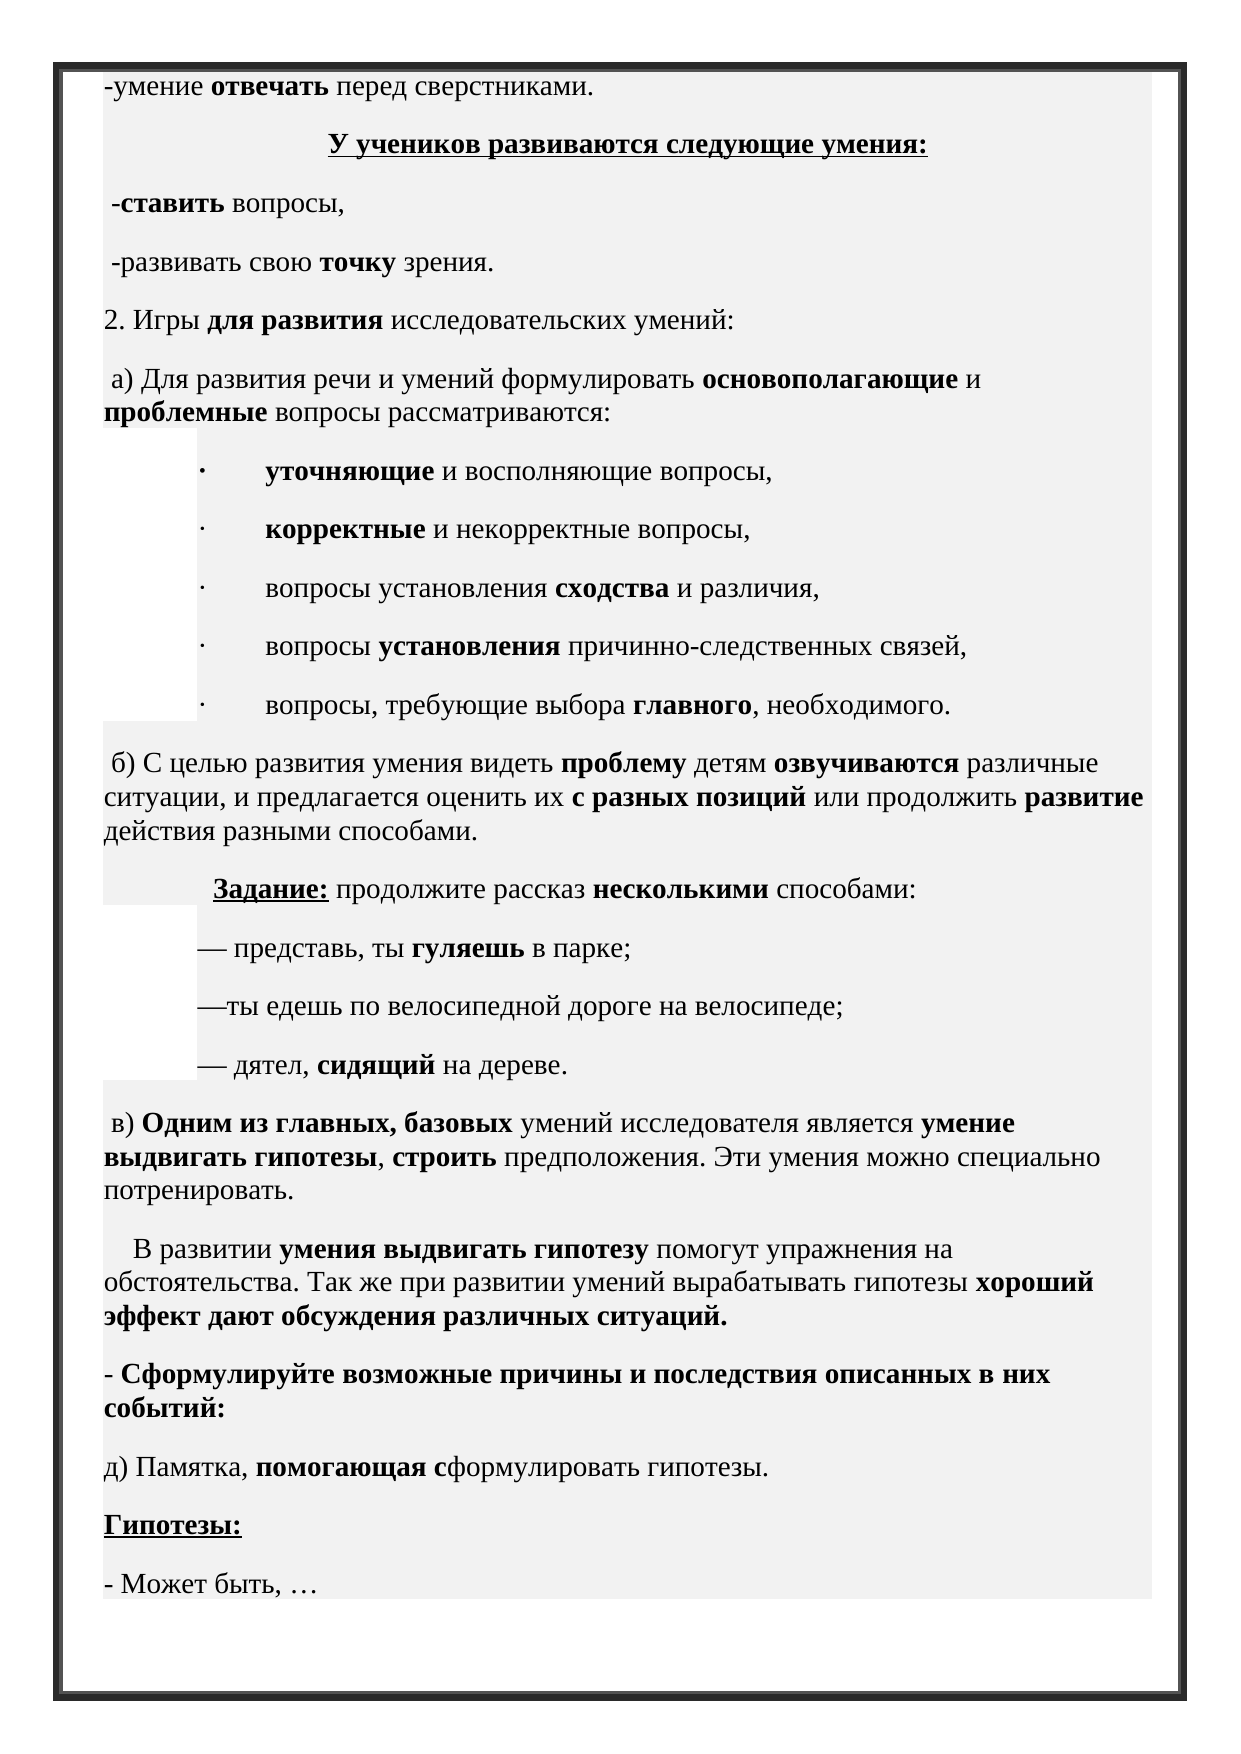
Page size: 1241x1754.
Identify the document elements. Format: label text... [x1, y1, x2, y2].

text · уточняющие и восполняющие вопросы, [197, 453, 1152, 486]
text — представь, ты гуляешь в парке; [197, 930, 1152, 963]
text в) Одним из главных, базовых умений исследователя является умение выдвигать гипотезы, строить предположения. Эти умения можно специально потренировать. [103, 1105, 1152, 1206]
text Гипотезы: [103, 1507, 1152, 1541]
text · корректные и некорректные вопросы, [197, 511, 1152, 545]
text · вопросы установления причинно-следственных связей, [197, 628, 1152, 662]
text - Может быть, … [103, 1566, 1152, 1599]
text а) Для развития речи и умений формулировать основополагающие и проблемные вопросы рассматриваются: [103, 361, 1152, 428]
text Задание: продолжите рассказ несколькими способами: [103, 871, 1152, 905]
text —ты едешь по велосипедной дороге на велосипеде; [197, 988, 1152, 1022]
text В развитии умения выдвигать гипотезу помогут упражнения на обстоятельства. Так же при развитии умений вырабатывать гипотезы хороший эффект дают обсуждения различных ситуаций. [103, 1231, 1152, 1332]
text -ставить вопросы, [103, 185, 1152, 219]
text - Сформулируйте возможные причины и последствия описанных в них событий: [103, 1357, 1152, 1424]
text · вопросы, требующие выбора главного, необходимого. [197, 687, 1152, 721]
text 2. Игры для развития исследовательских умений: [103, 302, 1152, 336]
text · вопросы установления сходства и различия, [197, 570, 1152, 603]
text б) С целью развития умения видеть проблему детям озвучиваются различные ситуации, и предлагается оценить их с разных позиций или продолжить развитие действия разными способами. [103, 746, 1152, 846]
text -развивать свою точку зрения. [103, 244, 1152, 277]
text У учеников развиваются следующие умения: [103, 127, 1152, 160]
text -умение отвечать перед сверстниками. [103, 72, 1152, 102]
text — дятел, сидящий на дереве. [197, 1047, 1152, 1080]
text д) Памятка, помогающая сформулировать гипотезы. [103, 1449, 1152, 1482]
